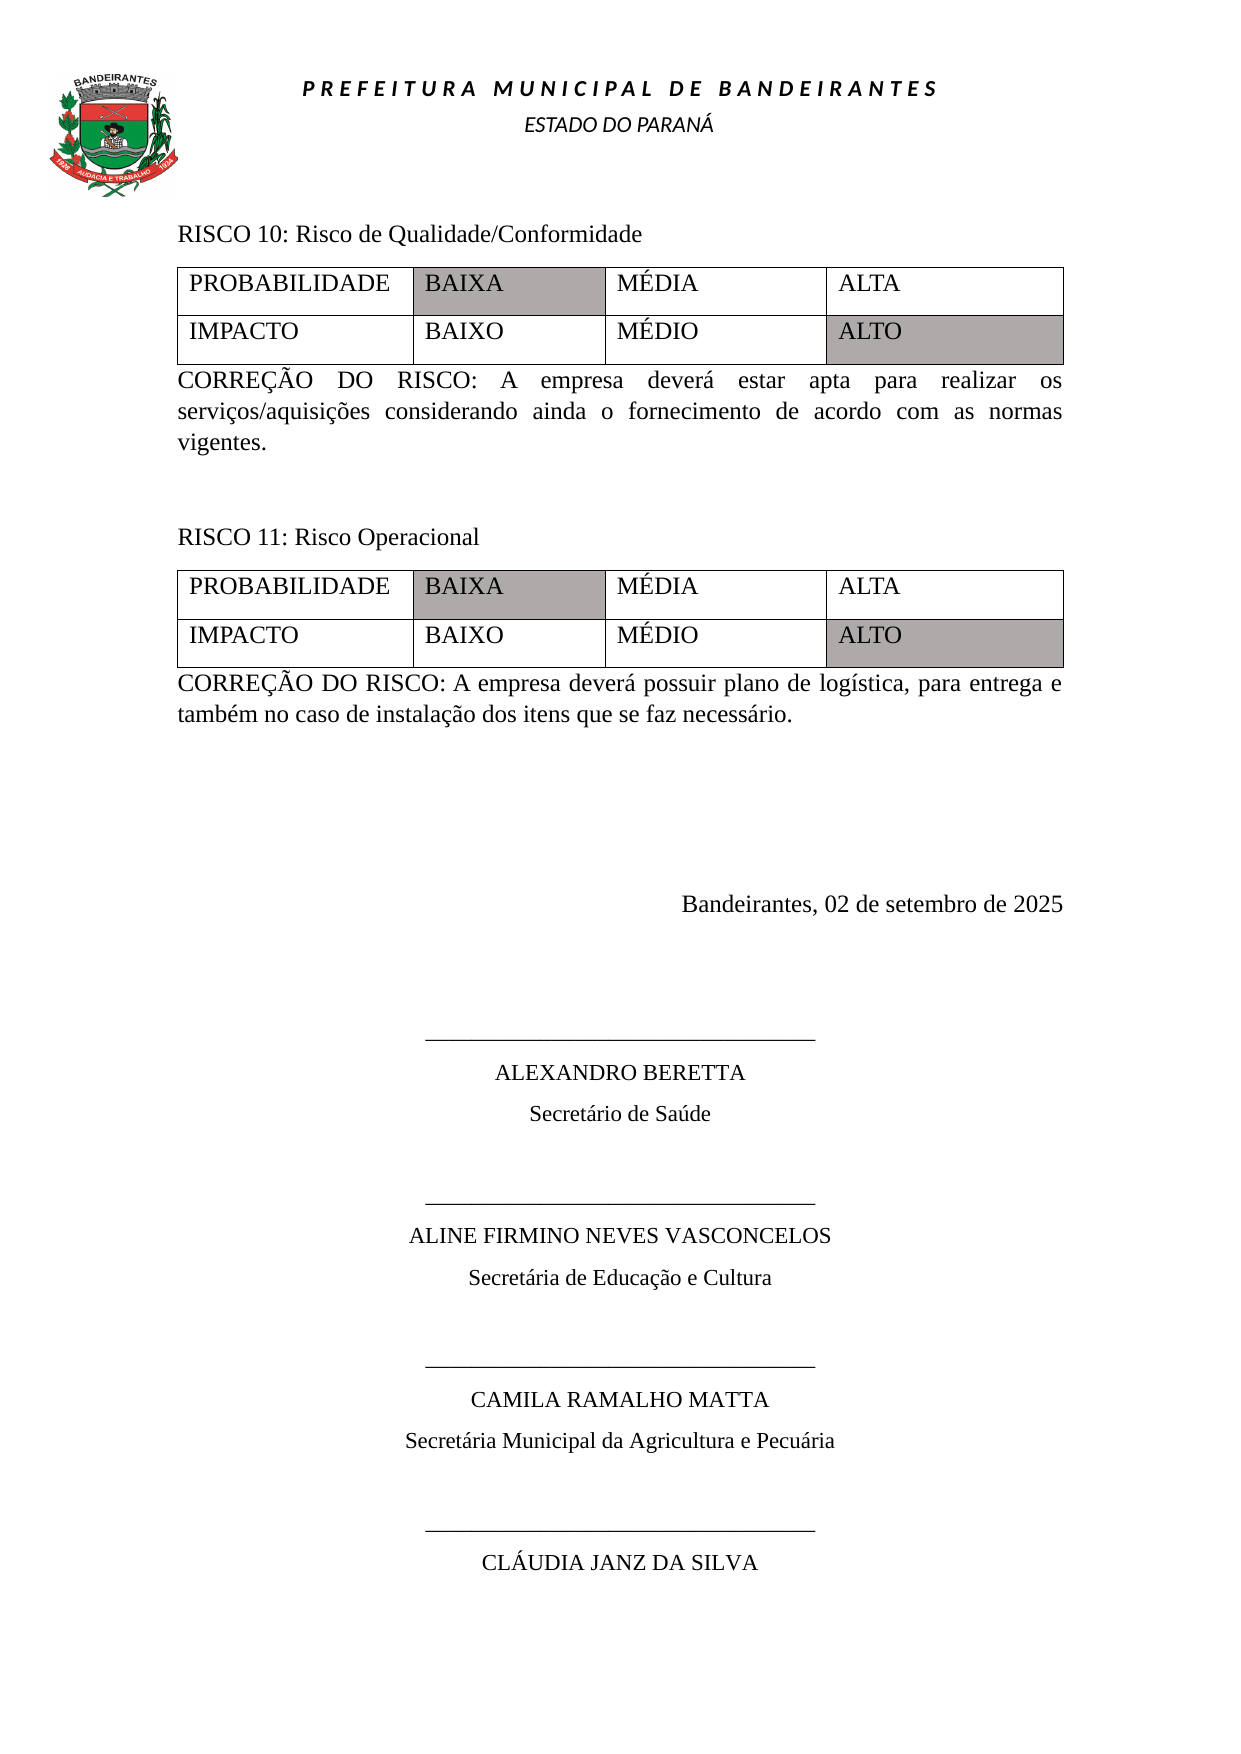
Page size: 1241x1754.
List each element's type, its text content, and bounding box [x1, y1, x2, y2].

text Secretária Municipal da Agricultura e Pecuária [177, 1426, 1063, 1453]
table_header BAIXA [414, 571, 605, 619]
table_header BAIXA [414, 268, 605, 315]
table_cell BAIXO [414, 620, 605, 667]
table_header PROBABILIDADE [178, 268, 413, 315]
text CORREÇÃO DO RISCO: A empresa deverá estar apta para realizar os serviços/aquisições considerando ainda o fornecimento de acordo com as normas vigentes. [177, 365, 1063, 456]
text Bandeirantes, 02 de setembro de 2025 [177, 889, 1063, 918]
table_cell IMPACTO [178, 620, 413, 667]
table_header PROBABILIDADE [178, 571, 413, 619]
table_header MÉDIA [606, 571, 826, 619]
table_cell MÉDIO [606, 316, 826, 364]
table_cell MÉDIO [606, 620, 826, 667]
text CORREÇÃO DO RISCO: A empresa deverá possuir plano de logística, para entrega e também no caso de instalação dos itens que se faz necessário. [177, 668, 1063, 728]
text __________________________________ [177, 1343, 1063, 1371]
text __________________________________ [177, 1180, 1063, 1207]
table_cell ALTO [827, 620, 1063, 667]
text Secretária de Educação e Cultura [177, 1262, 1063, 1290]
text ALEXANDRO BERETTA [177, 1057, 1063, 1085]
text __________________________________ [177, 1016, 1063, 1044]
text __________________________________ [177, 1507, 1063, 1534]
text RISCO 10: Risco de Qualidade/Conformidade [177, 219, 1063, 248]
text ALINE FIRMINO NEVES VASCONCELOS [177, 1221, 1063, 1249]
text RISCO 11: Risco Operacional [177, 522, 1063, 551]
table_cell IMPACTO [178, 316, 413, 364]
text CLÁUDIA JANZ DA SILVA [177, 1548, 1063, 1576]
table_header ALTA [827, 571, 1063, 619]
picture [49, 74, 179, 197]
text Secretário de Saúde [177, 1099, 1063, 1126]
table_cell ALTO [827, 316, 1063, 364]
table_header MÉDIA [606, 268, 826, 315]
table_cell BAIXO [414, 316, 605, 364]
text CAMILA RAMALHO MATTA [177, 1384, 1063, 1412]
table_header ALTA [827, 268, 1063, 315]
